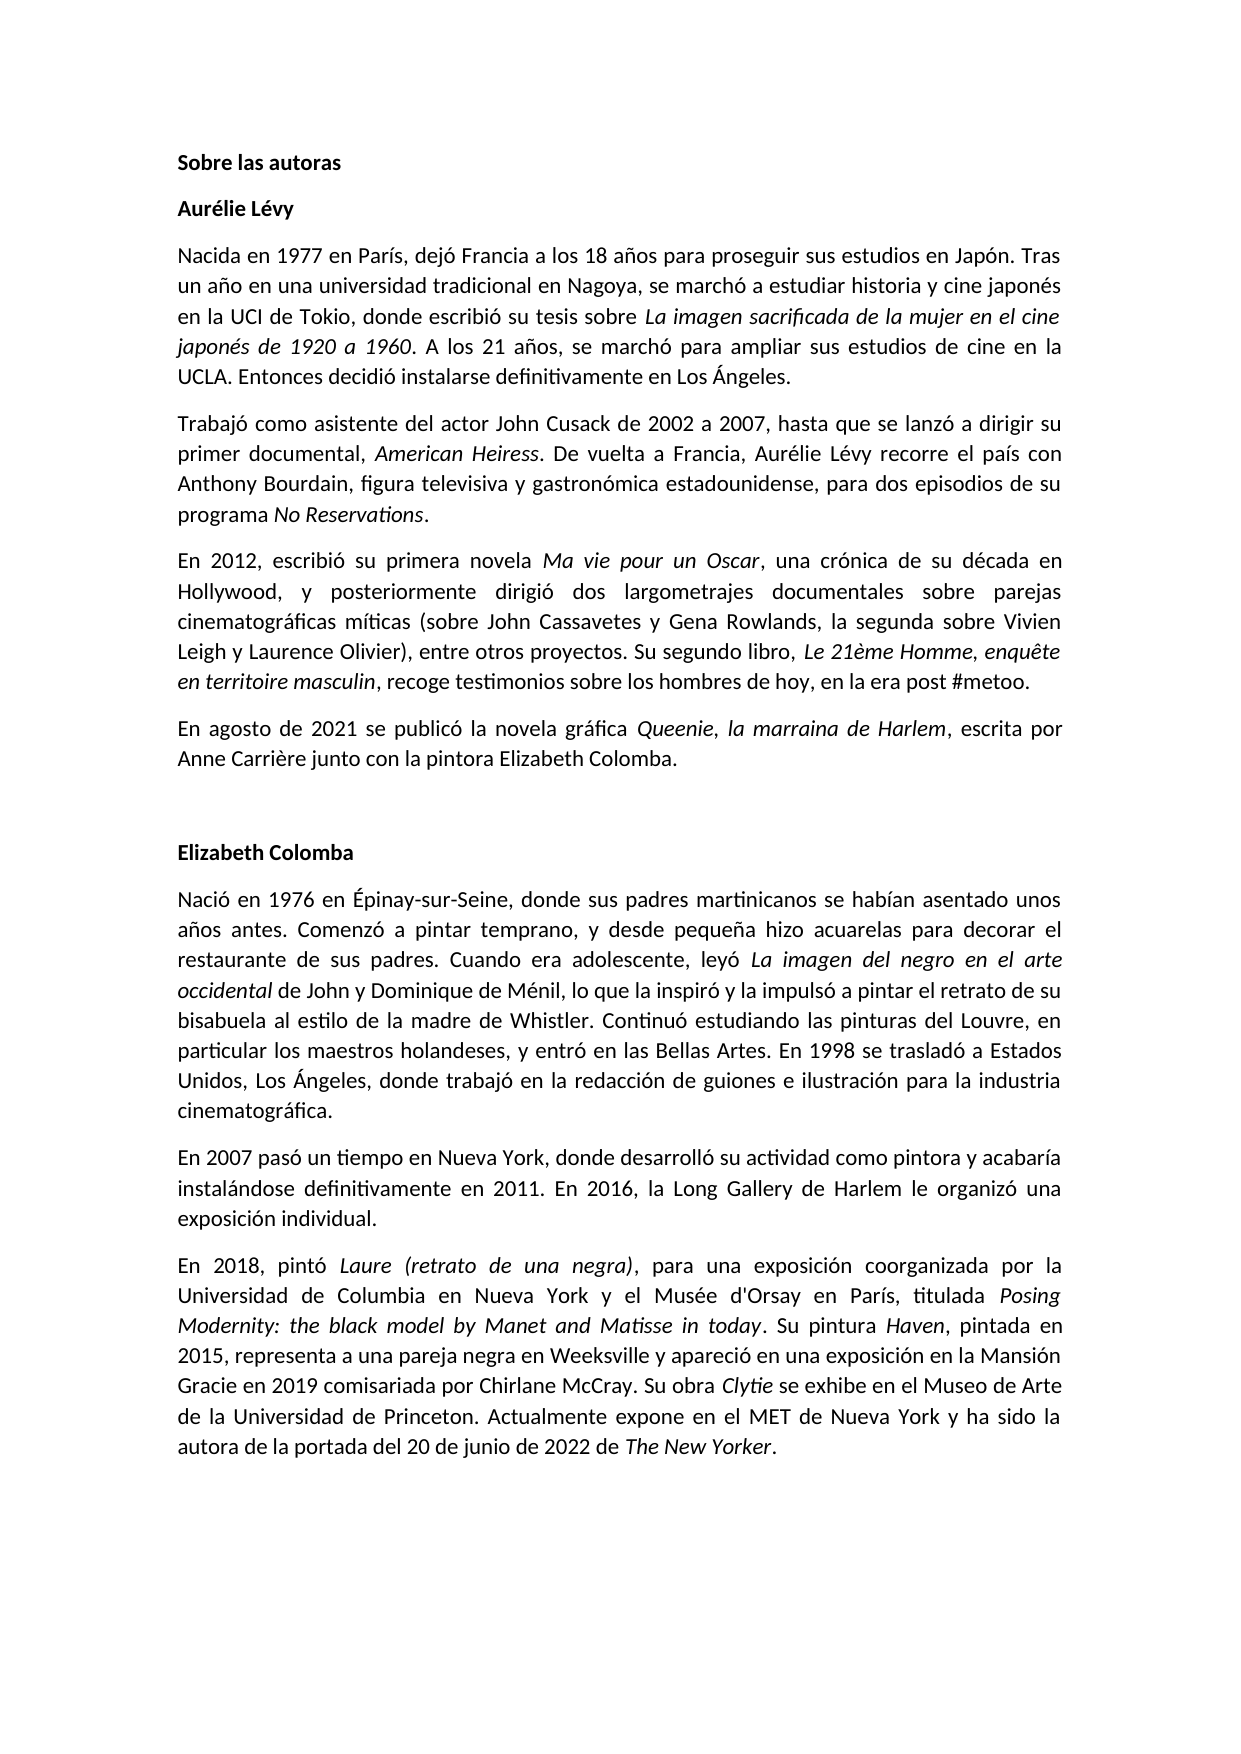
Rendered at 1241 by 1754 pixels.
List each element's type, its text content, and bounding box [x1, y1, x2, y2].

text Sobre las autoras [177, 148, 1063, 176]
text Trabajó como asistente del actor John Cusack de 2002 a 2007, hasta que se lanzó a dirigir su primer documental, American Heiress. De vuelta a Francia, Aurélie Lévy recorre el país con Anthony Bourdain, figura televisiva y gastronómica estadounidense, para dos episodios de su programa No Reservations. [177, 409, 1063, 528]
text En agosto de 2021 se publicó la novela gráfica Queenie, la marraina de Harlem, escrita por Anne Carrière junto con la pintora Elizabeth Colomba. [177, 714, 1063, 772]
text Aurélie Lévy [177, 194, 1063, 222]
text Nacida en 1977 en París, dejó Francia a los 18 años para proseguir sus estudios en Japón. Tras un año en una universidad tradicional en Nagoya, se marchó a estudiar historia y cine japonés en la UCI de Tokio, donde escribió su tesis sobre La imagen sacrificada de la mujer en el cine japonés de 1920 a 1960. A los 21 años, se marchó para ampliar sus estudios de cine en la UCLA. Entonces decidió instalarse definitivamente en Los Ángeles. [177, 241, 1063, 390]
text En 2018, pintó Laure (retrato de una negra), para una exposición coorganizada por la Universidad de Columbia en Nueva York y el Musée d'Orsay en París, titulada Posing Modernity: the black model by Manet and Matisse in today. Su pintura Haven, pintada en 2015, representa a una pareja negra en Weeksville y apareció en una exposición en la Mansión Gracie en 2019 comisariada por Chirlane McCray. Su obra Clytie se exhibe en el Museo de Arte de la Universidad de Princeton. Actualmente expone en el MET de Nueva York y ha sido la autora de la portada del 20 de junio de 2022 de The New Yorker. [177, 1251, 1063, 1460]
text En 2012, escribió su primera novela Ma vie pour un Oscar, una crónica de su década en Hollywood, y posteriormente dirigió dos largometrajes documentales sobre parejas cinematográficas míticas (sobre John Cassavetes y Gena Rowlands, la segunda sobre Vivien Leigh y Laurence Olivier), entre otros proyectos. Su segundo libro, Le 21ème Homme, enquête en territoire masculin, recoge testimonios sobre los hombres de hoy, en la era post #metoo. [177, 547, 1063, 695]
text Elizabeth Colomba [177, 838, 1063, 866]
text Nació en 1976 en Épinay-sur-Seine, donde sus padres martinicanos se habían asentado unos años antes. Comenzó a pintar temprano, y desde pequeña hizo acuarelas para decorar el restaurante de sus padres. Cuando era adolescente, leyó La imagen del negro en el arte occidental de John y Dominique de Ménil, lo que la inspiró y la impulsó a pintar el retrato de su bisabuela al estilo de la madre de Whistler. Continuó estudiando las pinturas del Louvre, en particular los maestros holandeses, y entró en las Bellas Artes. En 1998 se trasladó a Estados Unidos, Los Ángeles, donde trabajó en la redacción de guiones e ilustración para la industria cinematográfica. [177, 885, 1063, 1124]
text En 2007 pasó un tiempo en Nueva York, donde desarrolló su actividad como pintora y acabaría instalándose definitivamente en 2011. En 2016, la Long Gallery de Harlem le organizó una exposición individual. [177, 1143, 1063, 1232]
